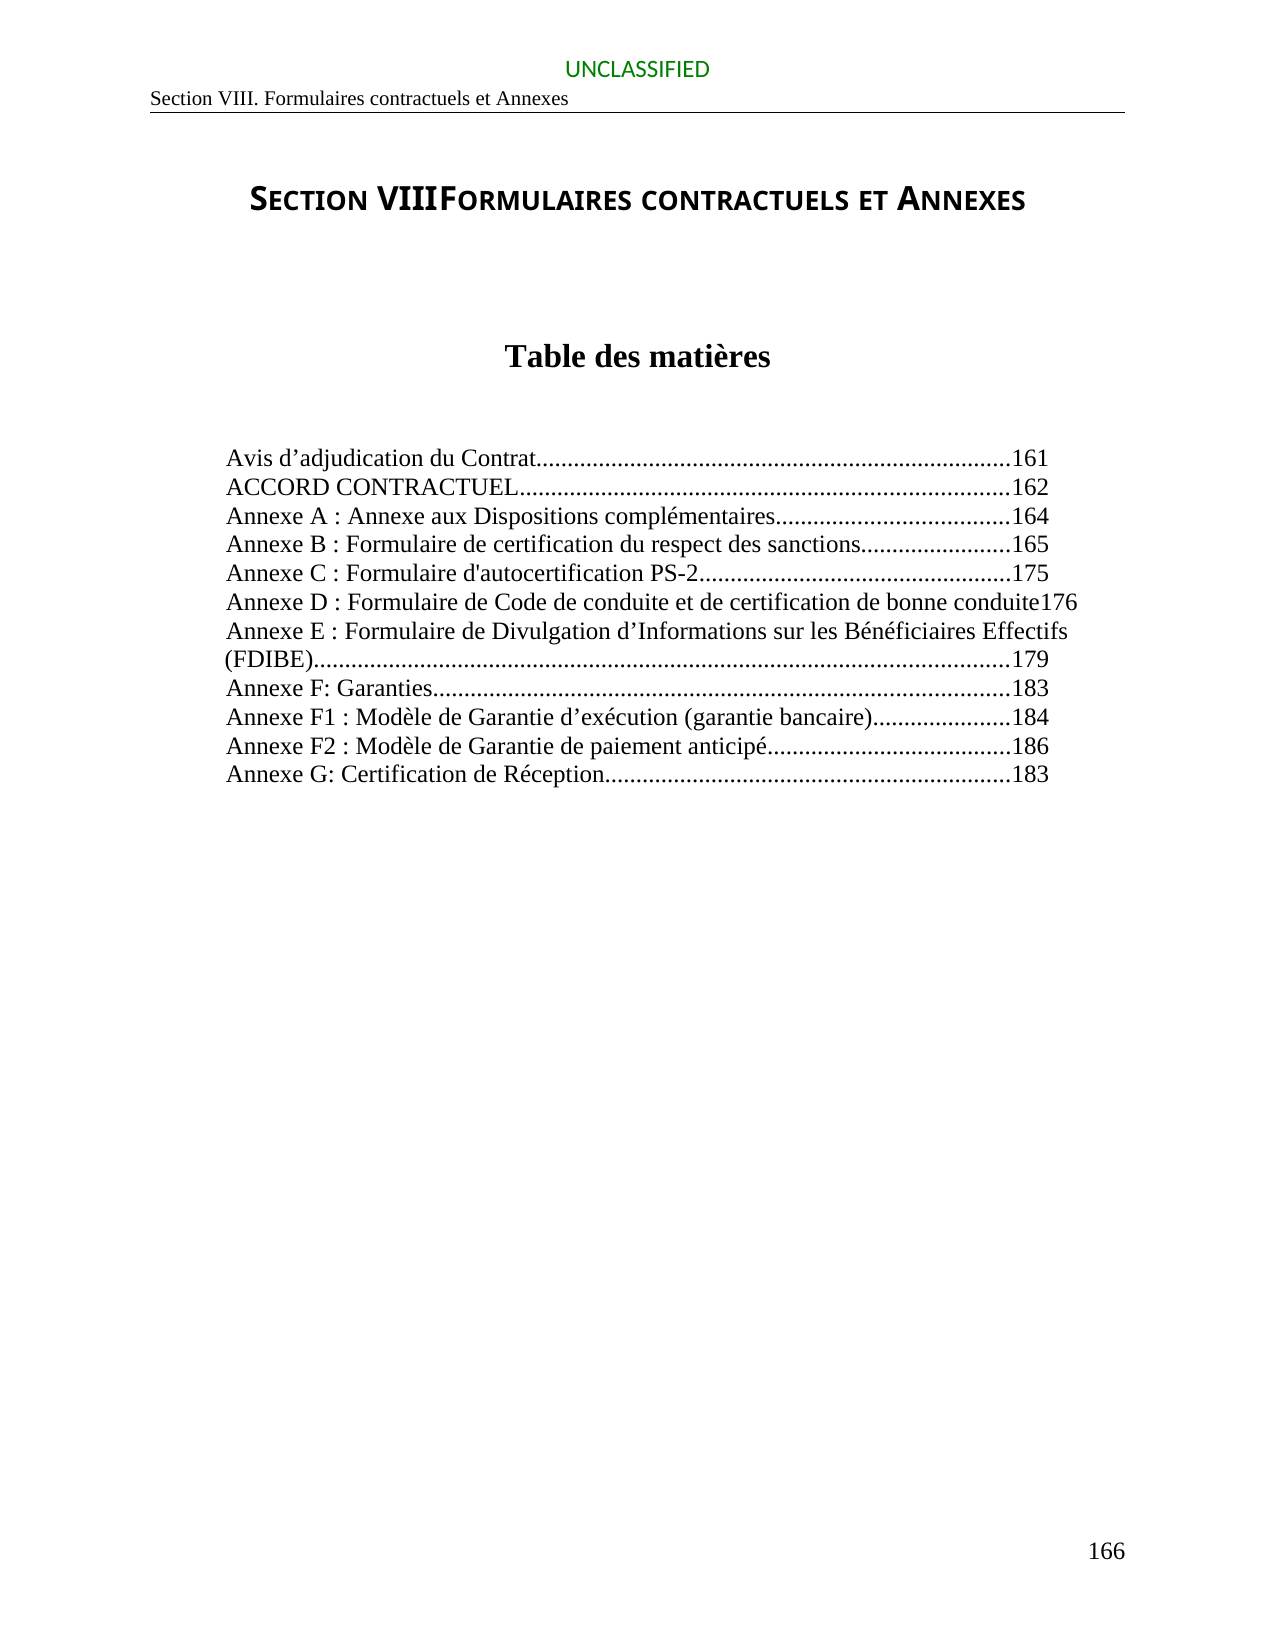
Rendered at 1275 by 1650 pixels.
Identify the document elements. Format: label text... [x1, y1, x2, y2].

text Avis d’adjudication du Contrat 161 [224, 443, 1125, 472]
text Annexe A : Annexe aux Dispositions complémentaires 164 [224, 501, 1125, 529]
text ACCORD CONTRACTUEL 162 [224, 472, 1125, 501]
text Annexe F2 : Modèle de Garantie de paiement anticipé 186 [224, 731, 1125, 759]
text Annexe B : Formulaire de certification du respect des sanctions 165 [224, 529, 1125, 558]
text Annexe G: Certification de Réception 183 [224, 759, 1125, 788]
subtitle Table des matières [150, 337, 1125, 375]
text Annexe D : Formulaire de Code de conduite et de certification de bonne conduite 176 [224, 587, 1125, 616]
text Annexe E : Formulaire de Divulgation d’Informations sur les Bénéficiaires Effectifs (FDIBE) 179 [224, 616, 1125, 673]
subtitle Section VIII Formulaires contractuels et Annexes [150, 175, 1125, 220]
text Annexe F1 : Modèle de Garantie d’exécution (garantie bancaire) 184 [224, 702, 1125, 731]
text Annexe C : Formulaire d'autocertification PS-2 175 [224, 558, 1125, 587]
text Annexe F: Garanties 183 [224, 673, 1125, 702]
